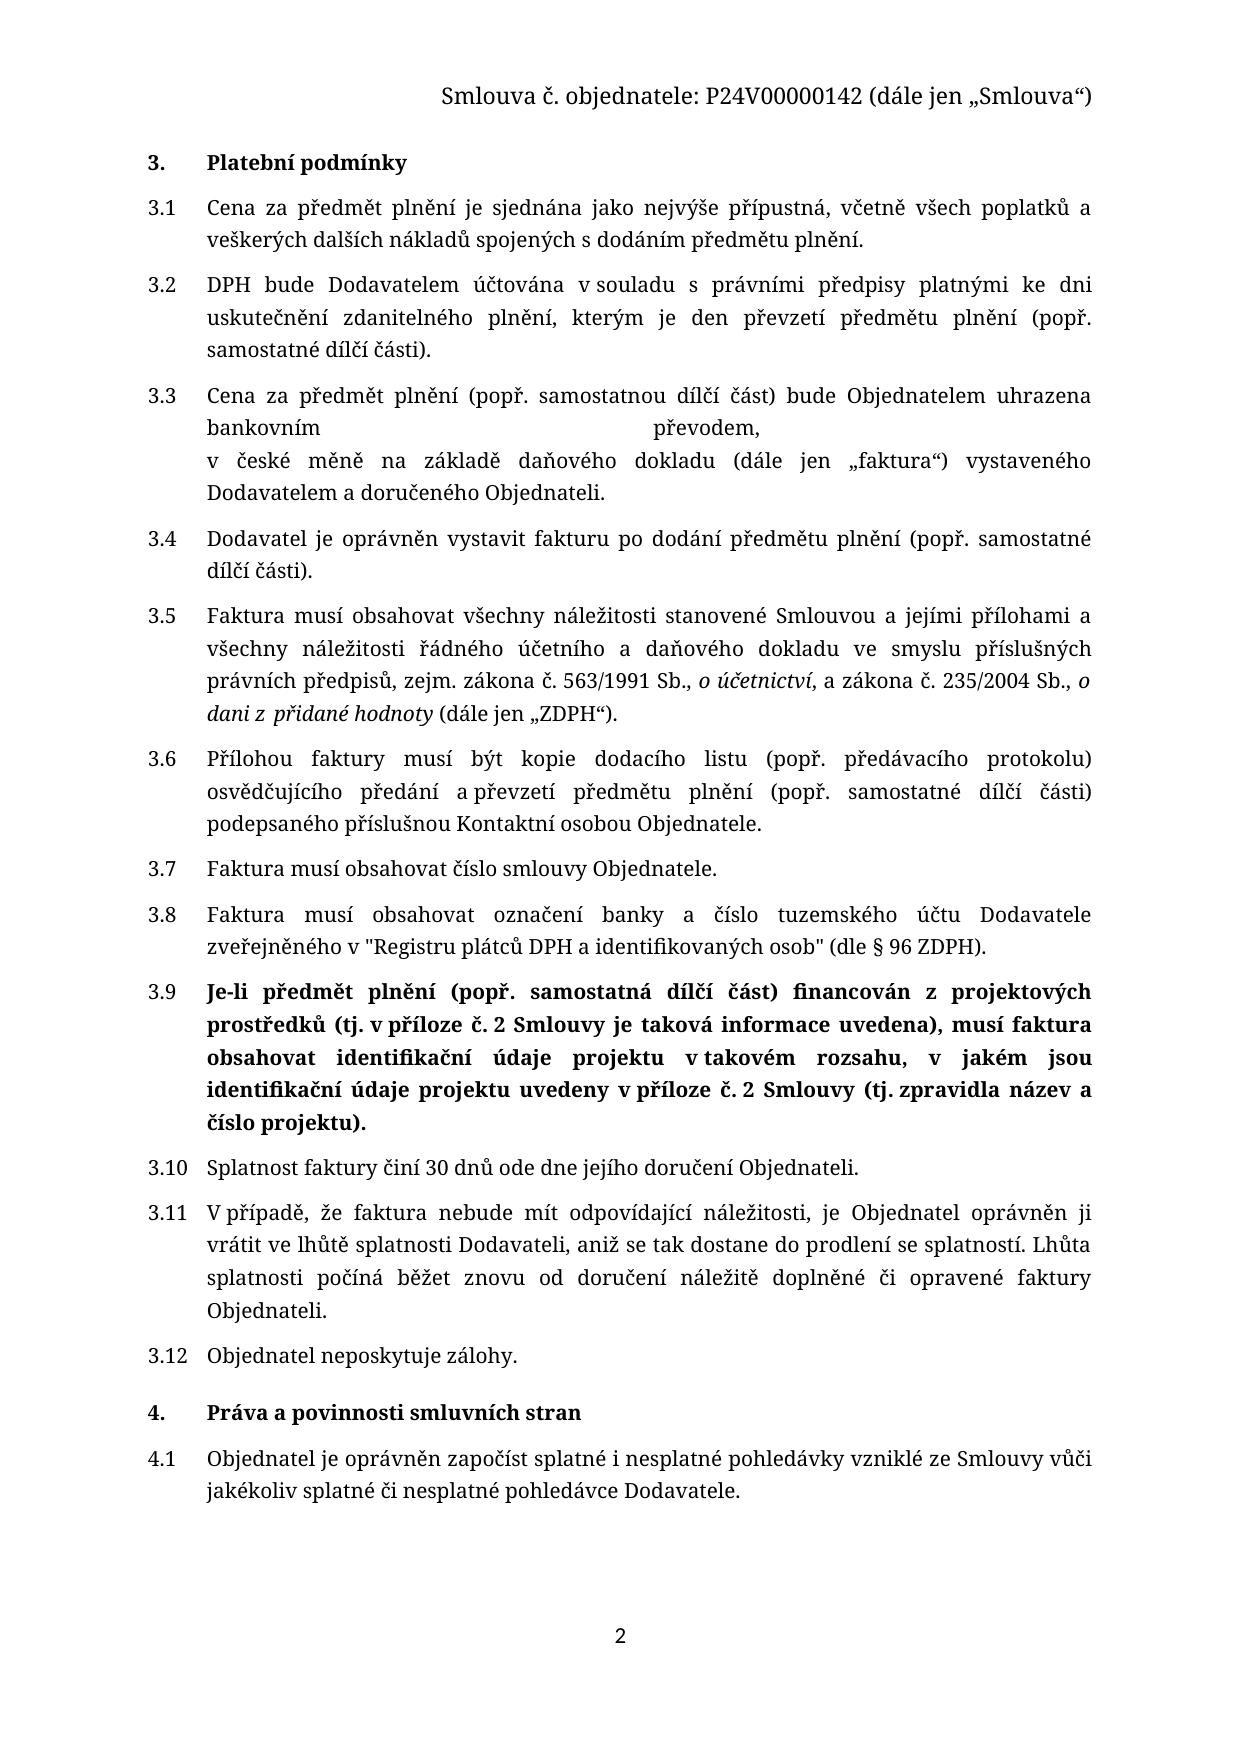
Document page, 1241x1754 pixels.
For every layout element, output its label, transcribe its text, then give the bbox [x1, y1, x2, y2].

list Cena za předmět plnění (popř. samostatnou dílčí část) bude Objednatelem uhrazena bankovním převodem, v české měně na základě daňového dokladu (dále jen „faktura“) vystaveného Dodavatelem a doručeného Objednateli. [148, 381, 1093, 507]
list Cena za předmět plnění je sjednána jako nejvýše přípustná, včetně všech poplatků a veškerých dalších nákladů spojených s dodáním předmětu plnění. [148, 193, 1093, 254]
list Přílohou faktury musí být kopie dodacího listu (popř. předávacího protokolu) osvědčujícího předání a převzetí předmětu plnění (popř. samostatné dílčí části) podepsaného příslušnou Kontaktní osobou Objednatele. [148, 744, 1093, 838]
list Splatnost faktury činí 30 dnů ode dne jejího doručení Objednateli. [148, 1153, 1093, 1181]
list Objednatel neposkytuje zálohy. [148, 1341, 1093, 1369]
list Faktura musí obsahovat označení banky a číslo tuzemského účtu Dodavatele zveřejněného v "Registru plátců DPH a identifikovaných osob" (dle § 96 ZDPH). [148, 900, 1093, 961]
list Objednatel je oprávněn započíst splatné i nesplatné pohledávky vzniklé ze Smlouvy vůči jakékoliv splatné či nesplatné pohledávce Dodavatele. [148, 1444, 1093, 1505]
list Práva a povinnosti smluvních stran [148, 1398, 1093, 1427]
list DPH bude Dodavatelem účtována v souladu s právními předpisy platnými ke dni uskutečnění zdanitelného plnění, kterým je den převzetí předmětu plnění (popř. samostatné dílčí části). [148, 270, 1093, 364]
list Je-li předmět plnění (popř. samostatná dílčí část) financován z projektových prostředků (tj. v příloze č. 2 Smlouvy je taková informace uvedena), musí faktura obsahovat identifikační údaje projektu v takovém rozsahu, v jakém jsou identifikační údaje projektu uvedeny v příloze č. 2 Smlouvy (tj. zpravidla název a číslo projektu). [148, 977, 1093, 1136]
list Faktura musí obsahovat číslo smlouvy Objednatele. [148, 854, 1093, 883]
list Platební podmínky [148, 148, 1093, 176]
list V případě, že faktura nebude mít odpovídající náležitosti, je Objednatel oprávněn ji vrátit ve lhůtě splatnosti Dodavateli, aniž se tak dostane do prodlení se splatností. Lhůta splatnosti počíná běžet znovu od doručení náležitě doplněné či opravené faktury Objednateli. [148, 1198, 1093, 1324]
list Dodavatel je oprávněn vystavit fakturu po dodání předmětu plnění (popř. samostatné dílčí části). [148, 524, 1093, 585]
list Faktura musí obsahovat všechny náležitosti stanovené Smlouvou a jejími přílohami a všechny náležitosti řádného účetního a daňového dokladu ve smyslu příslušných právních předpisů, zejm. zákona č. 563/1991 Sb., o účetnictví, a zákona č. 235/2004 Sb., o dani z přidané hodnoty (dále jen „ZDPH“). [148, 601, 1093, 728]
